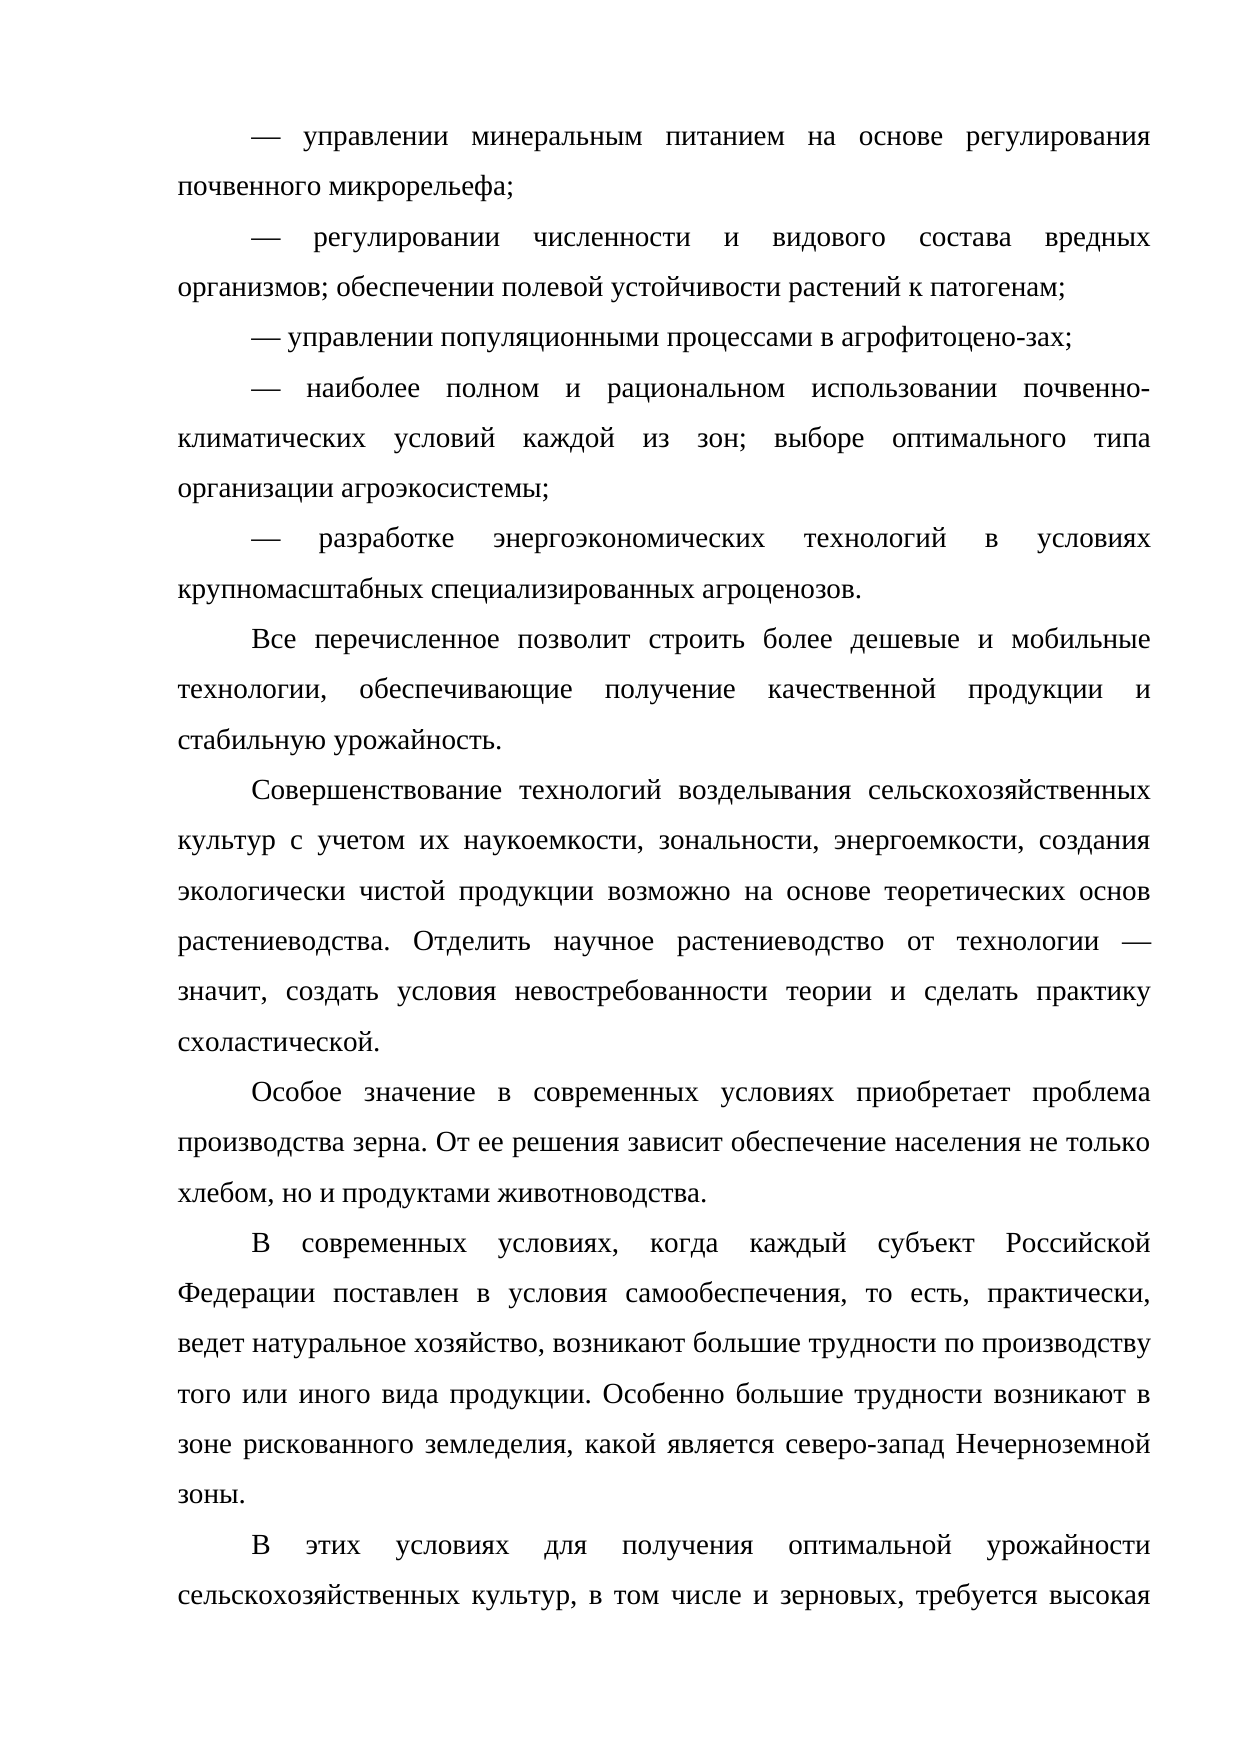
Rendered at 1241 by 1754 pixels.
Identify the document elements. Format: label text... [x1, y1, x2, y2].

text — управлении популяционными процессами в агрофитоцено-зах; [177, 319, 1152, 353]
text — управлении минеральным питанием на основе регулирования почвенного микрорельефа; [177, 118, 1152, 202]
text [177, 1527, 1152, 1611]
text — наиболее полном и рациональном использовании почвенно-климатических условий каждой из зон; выборе оптимального типа организации агроэкосистемы; [177, 370, 1152, 504]
text Особое значение в современных условиях приобретает проблема производства зерна. От ее решения зависит обеспечение населения не только хлебом, но и продуктами животноводства. [177, 1074, 1152, 1208]
text — разработке энергоэкономических технологий в условиях крупномасштабных специализированных агроценозов. [177, 521, 1152, 604]
text Совершенствование технологий возделывания сельскохозяйственных культур с учетом их наукоемкости, зональности, энергоемкости, создания экологически чистой продукции возможно на основе теоретических основ растениеводства. Отделить научное растениеводство от технологии — значит, создать условия невостребованности теории и сделать практику схоластической. [177, 772, 1152, 1057]
text — регулировании численности и видового состава вредных организмов; обеспечении полевой устойчивости растений к патогенам; [177, 219, 1152, 303]
text В современных условиях, когда каждый субъект Российской Федерации поставлен в условия самообеспечения, то есть, практически, ведет натуральное хозяйство, возникают большие трудности по производству того или иного вида продукции. Особенно большие трудности возникают в зоне рискованного земледелия, какой является северо-запад Нечерноземной зоны. [177, 1225, 1152, 1510]
text Все перечисленное позволит строить более дешевые и мобильные технологии, обеспечивающие получение качественной продукции и стабильную урожайность. [177, 621, 1152, 755]
